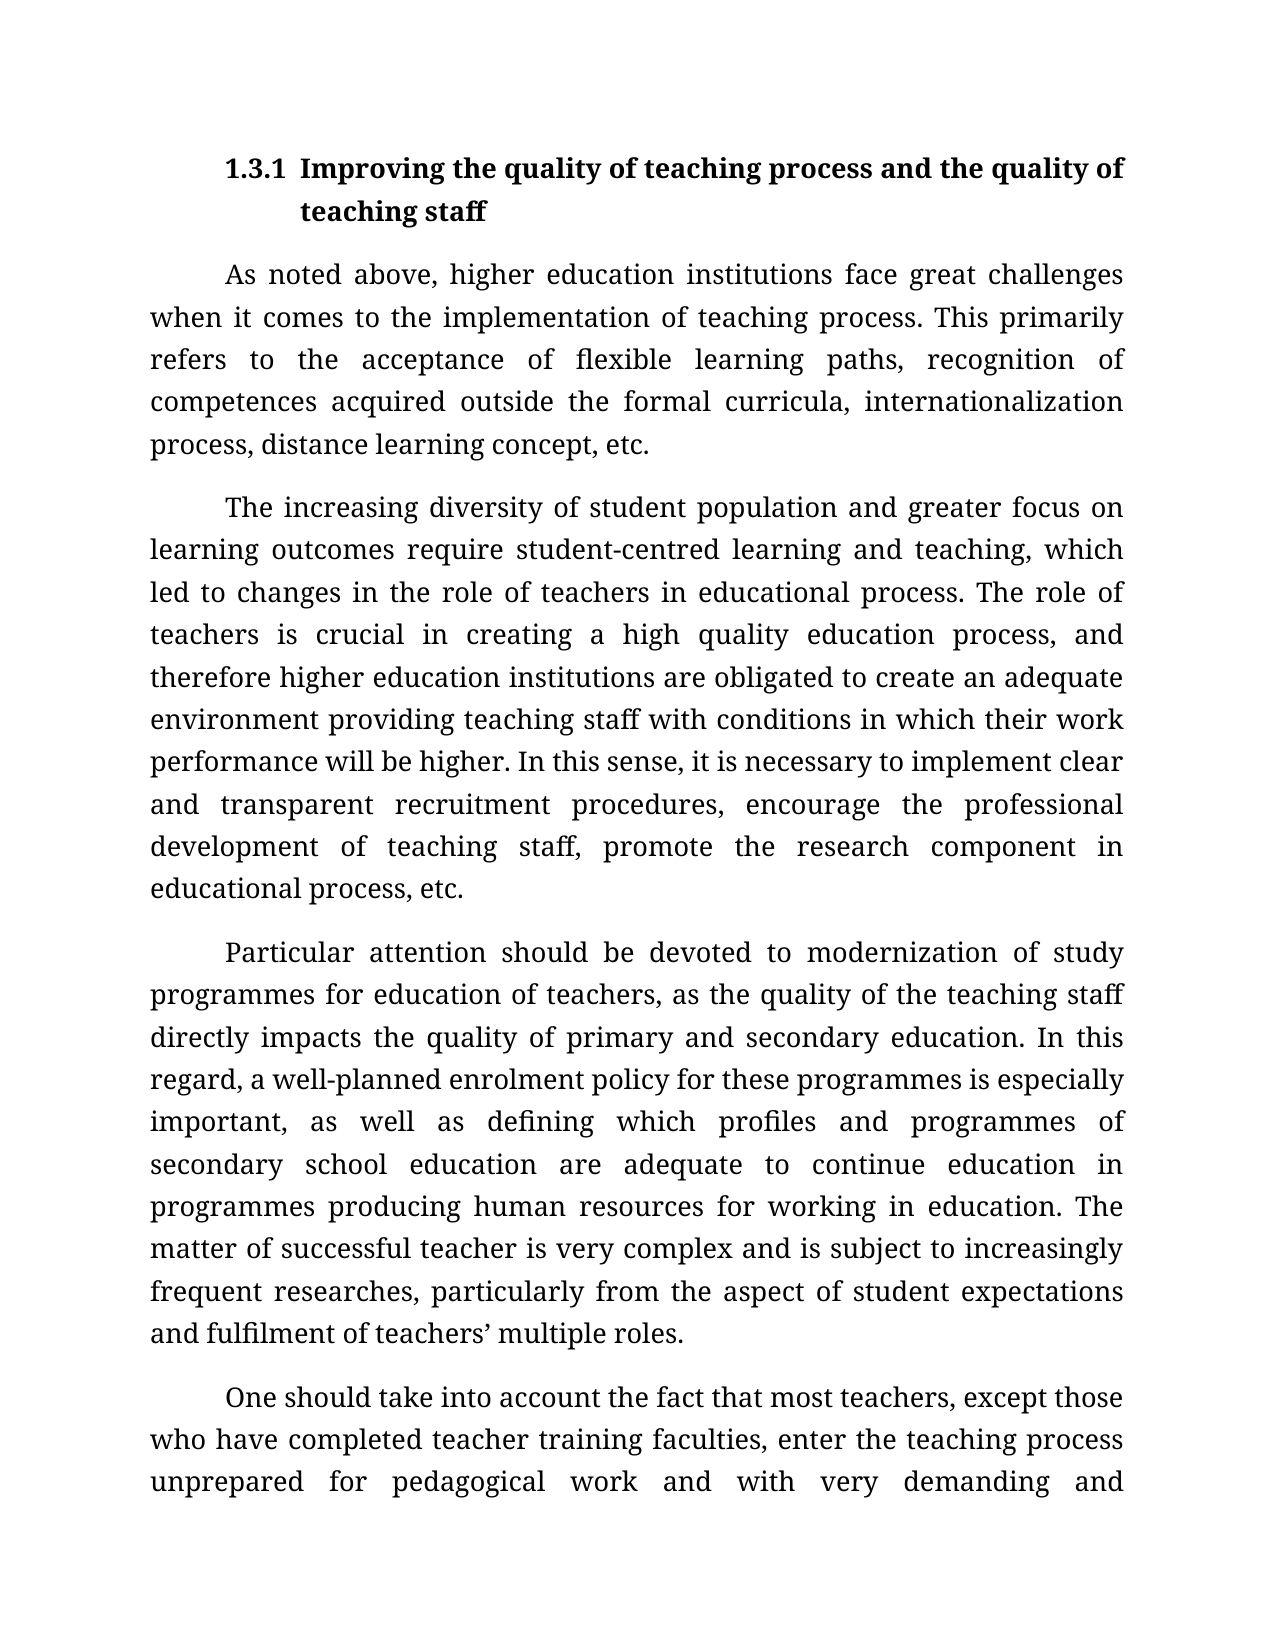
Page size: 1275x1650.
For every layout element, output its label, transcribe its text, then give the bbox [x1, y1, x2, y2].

text The increasing diversity of student population and greater focus on learning outcomes require student-centred learning and teaching, which led to changes in the role of teachers in educational process. The role of teachers is crucial in creating a high quality education process, and therefore higher education institutions are obligated to create an adequate environment providing teaching staff with conditions in which their work performance will be higher. In this sense, it is necessary to implement clear and transparent recruitment procedures, encourage the professional development of teaching staff, promote the research component in educational process, etc. [150, 488, 1125, 907]
text 1.3.1 Improving the quality of teaching process and the quality of teaching staff [225, 150, 1125, 229]
text As noted above, higher education institutions face great challenges when it comes to the implementation of teaching process. This primarily refers to the acceptance of flexible learning paths, recognition of competences acquired outside the formal curricula, internationalization process, distance learning concept, etc. [150, 256, 1125, 462]
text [150, 1378, 1125, 1500]
text Particular attention should be devoted to modernization of study programmes for education of teachers, as the quality of the teaching staff directly impacts the quality of primary and secondary education. In this regard, a well-planned enrolment policy for these programmes is especially important, as well as defining which profiles and programmes of secondary school education are adequate to continue education in programmes producing human resources for working in education. The matter of successful teacher is very complex and is subject to increasingly frequent researches, particularly from the aspect of student expectations and fulfilment of teachers’ multiple roles. [150, 933, 1125, 1352]
